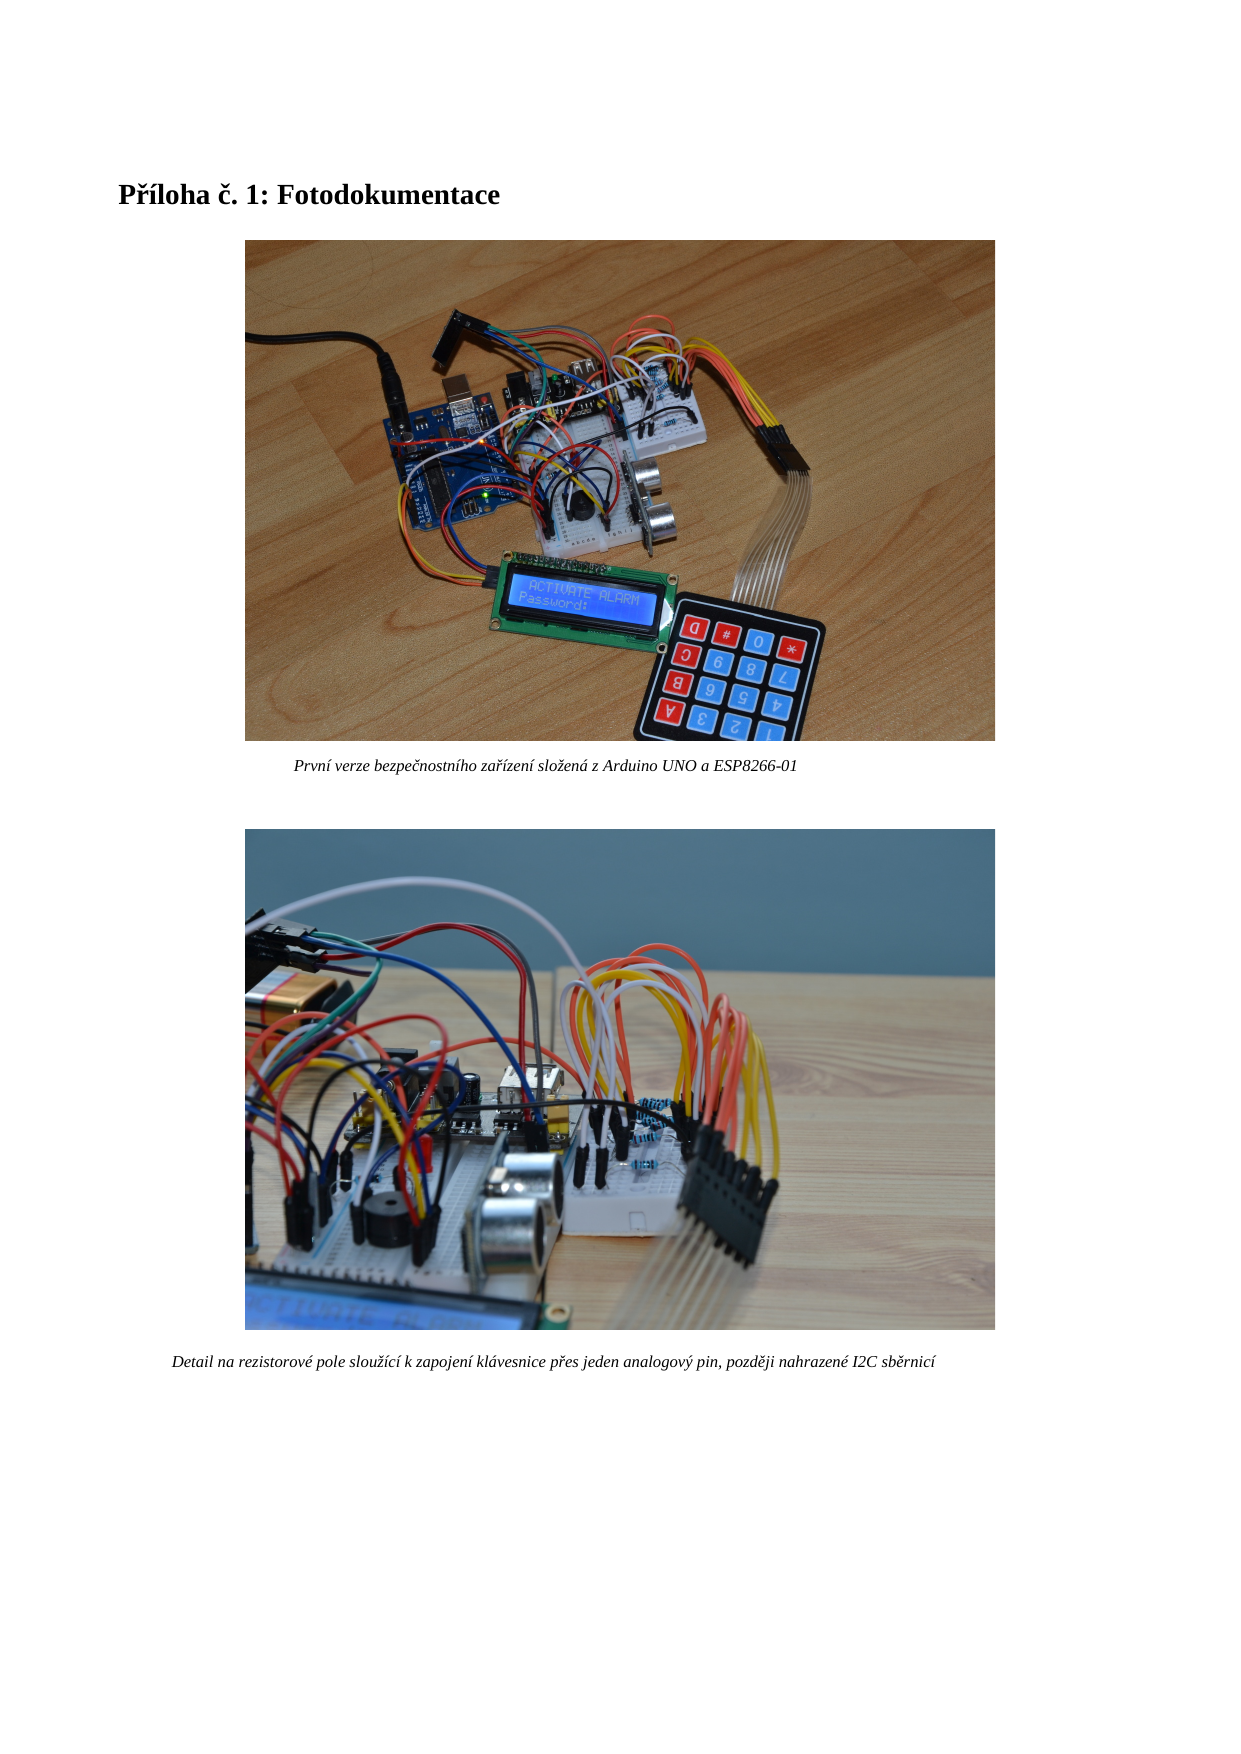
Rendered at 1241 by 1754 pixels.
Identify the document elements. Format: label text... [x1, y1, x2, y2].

picture [245, 240, 996, 741]
text Příloha č. 1: Fotodokumentace [118, 177, 1122, 211]
picture [245, 829, 996, 1330]
